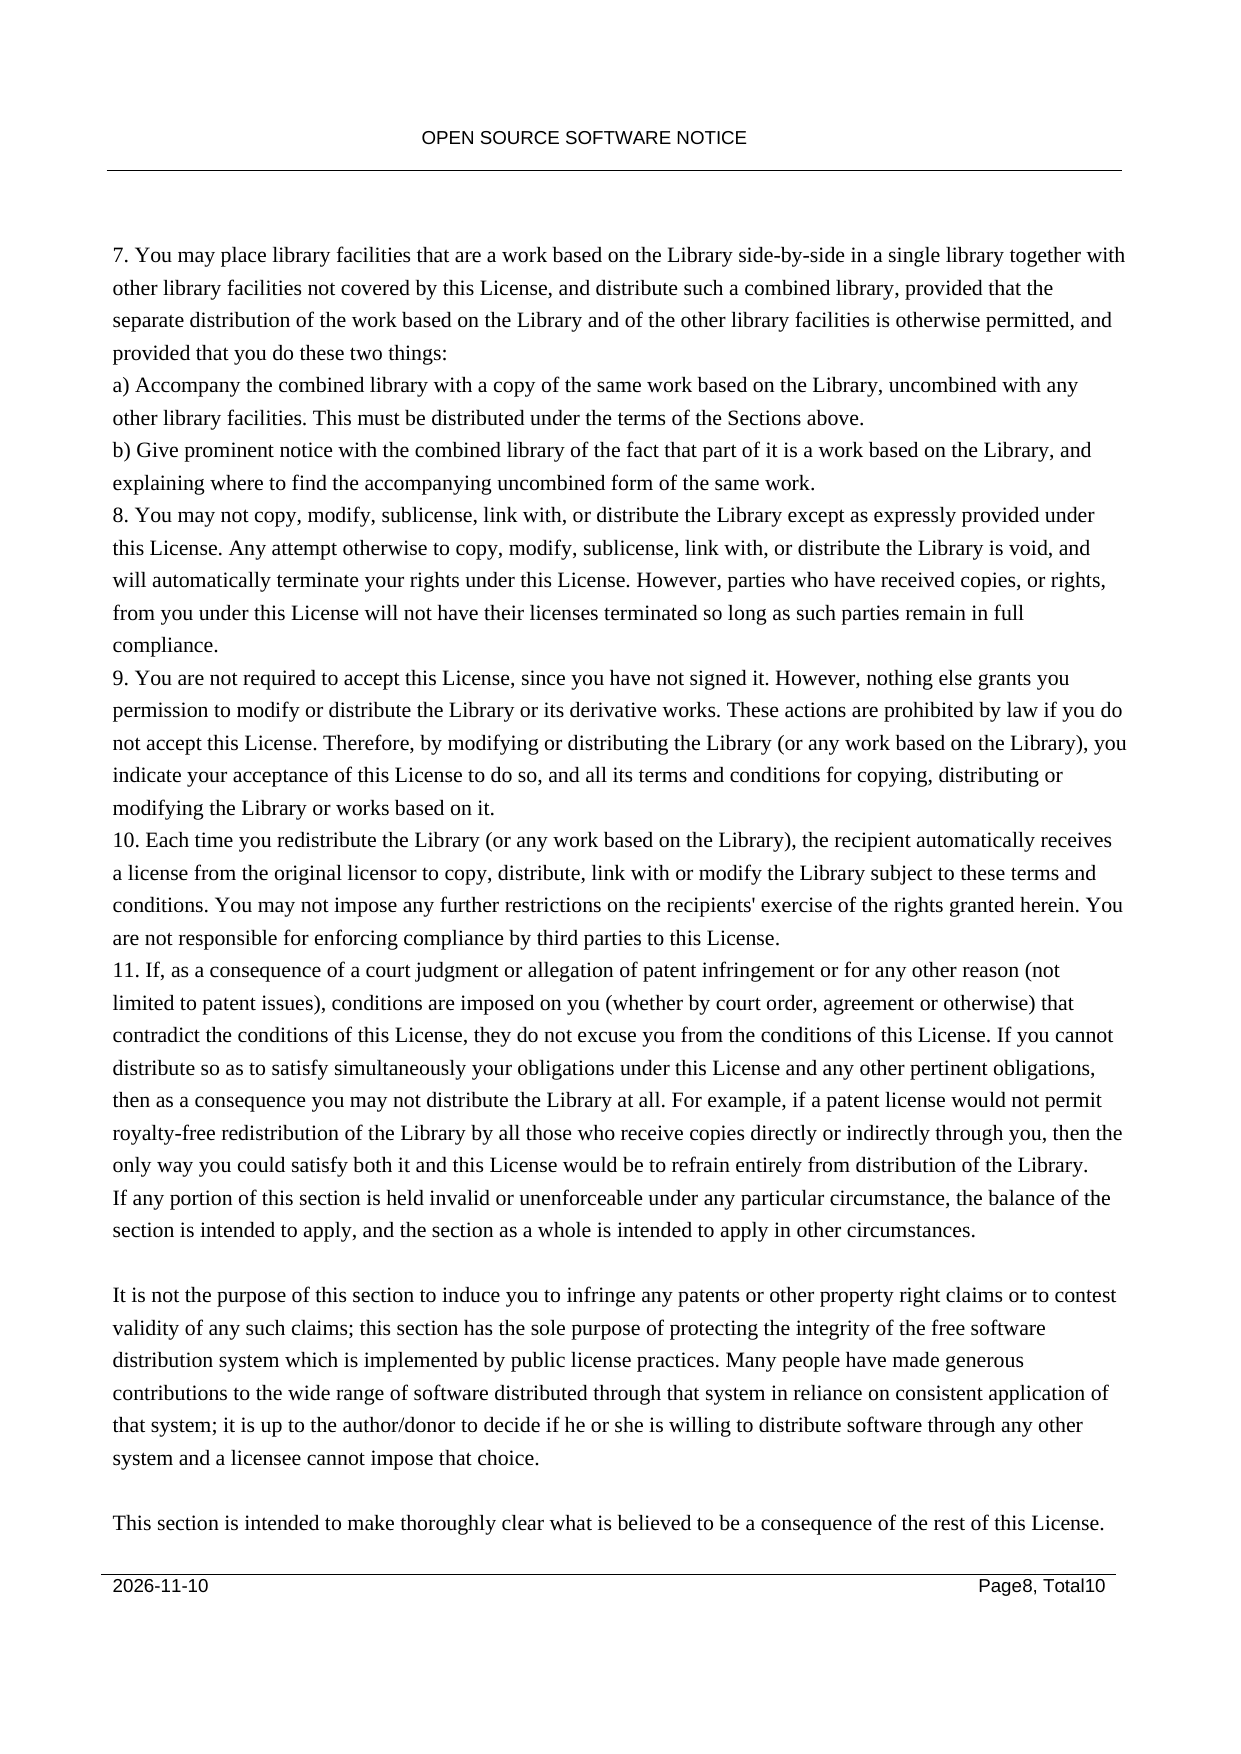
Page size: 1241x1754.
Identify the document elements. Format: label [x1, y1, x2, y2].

text [112, 206, 1128, 1539]
